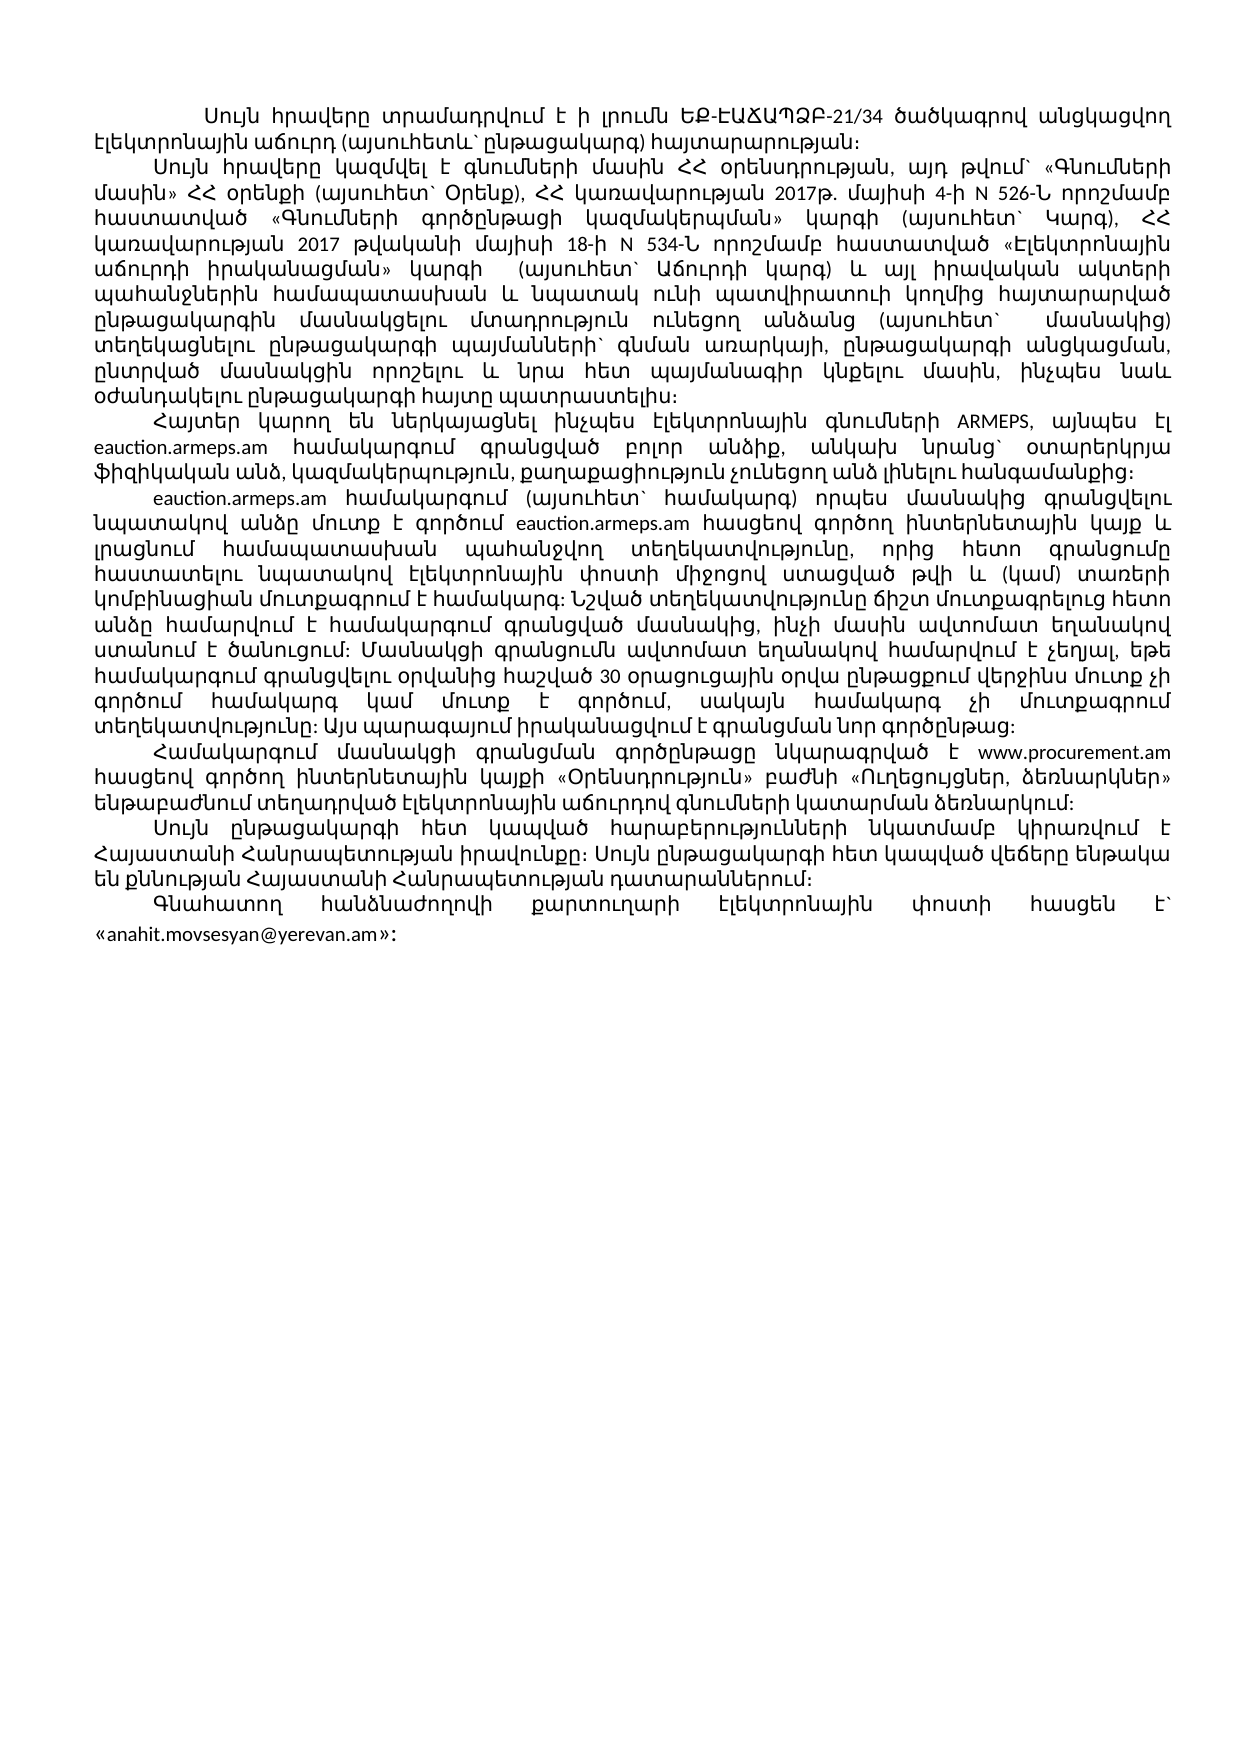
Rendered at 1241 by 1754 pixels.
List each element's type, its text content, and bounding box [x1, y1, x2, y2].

text Գնահատող հանձնաժողովի քարտուղարի էլեկտրոնային փոստի հասցեն է` «anahit.movsesyan@yerevan.am»: [94, 892, 1171, 948]
text Համակարգում մասնակցի գրանցման գործընթացը նկարագրված է www.procurement.am հասցեով գործող ինտերնետային կայքի «Օրենսդրություն» բաժնի «Ուղեցույցներ, ձեռնարկներ» ենթաբաժնում տեղադրված էլեկտրոնային աճուրդով գնումների կատարման ձեռնարկում: [94, 739, 1171, 815]
text Սույն հրավերը կազմվել է գնումների մասին ՀՀ օրենսդրության, այդ թվում` «Գնումների մասին» ՀՀ օրենքի (այսուհետ` Օրենք), ՀՀ կառավարության 2017թ. մայիսի 4-ի N 526-Ն որոշմամբ հաստատված «Գնումների գործընթացի կազմակերպման» կարգի (այսուհետ` Կարգ), ՀՀ կառավարության 2017 թվականի մայիսի 18-ի N 534-Ն որոշմամբ հաստատված «Էլեկտրոնային աճուրդի իրականացման» կարգի (այսուհետ` Աճուրդի կարգ) և այլ իրավական ակտերի պահանջներին համապատասխան և նպատակ ունի պատվիրատուի կողմից հայտարարված ընթացակարգին մասնակցելու մտադրություն ունեցող անձանց (այսուհետ` մասնակից) տեղեկացնելու ընթացակարգի պայմանների` գնման առարկայի, ընթացակարգի անցկացման, ընտրված մասնակցին որոշելու և նրա հետ պայմանագիր կնքելու մասին, ինչպես նաև օժանդակելու ընթացակարգի հայտը պատրաստելիս։ [94, 154, 1171, 409]
text Սույն հրավերը տրամադրվում է ի լրումն ԵՔ-ԷԱՃԱՊՁԲ-21/34 ծածկագրով անցկացվող էլեկտրոնային աճուրդ (այսուհետև` ընթացակարգ) հայտարարության։ [94, 104, 1171, 154]
text Սույն ընթացակարգի հետ կապված հարաբերությունների նկատմամբ կիրառվում է Հայաստանի Հանրապետության իրավունքը։ Սույն ընթացակարգի հետ կապված վեճերը ենթակա են քննության Հայաստանի Հանրապետության դատարաններում։ [94, 815, 1171, 892]
text eauction.armeps.am համակարգում (այսուհետ` համակարգ) որպես մասնակից գրանցվելու նպատակով անձը մուտք է գործում eauction.armeps.am հասցեով գործող ինտերնետային կայք և լրացնում համապատասխան պահանջվող տեղեկատվությունը, որից հետո գրանցումը հաստատելու նպատակով էլեկտրոնային փոստի միջոցով ստացված թվի և (կամ) տառերի կոմբինացիան մուտքագրում է համակարգ: Նշված տեղեկատվությունը ճիշտ մուտքագրելուց հետո անձը համարվում է համակարգում գրանցված մասնակից, ինչի մասին ավտոմատ եղանակով ստանում է ծանուցում: Մասնակցի գրանցումն ավտոմատ եղանակով համարվում է չեղյալ, եթե համակարգում գրանցվելու օրվանից հաշված 30 օրացուցային օրվա ընթացքում վերջինս մուտք չի գործում համակարգ կամ մուտք է գործում, սակայն համակարգ չի մուտքագրում տեղեկատվությունը: Այս պարագայում իրականացվում է գրանցման նոր գործընթաց: [94, 485, 1171, 739]
text Հայտեր կարող են ներկայացնել ինչպես էլեկտրոնային գնումների ARMEPS, այնպես էլ eauction.armeps.am համակարգում գրանցված բոլոր անձիք, անկախ նրանց` օտարերկրյա ֆիզիկական անձ, կազմակերպություն, քաղաքացիություն չունեցող անձ լինելու հանգամանքից։ [94, 409, 1171, 485]
